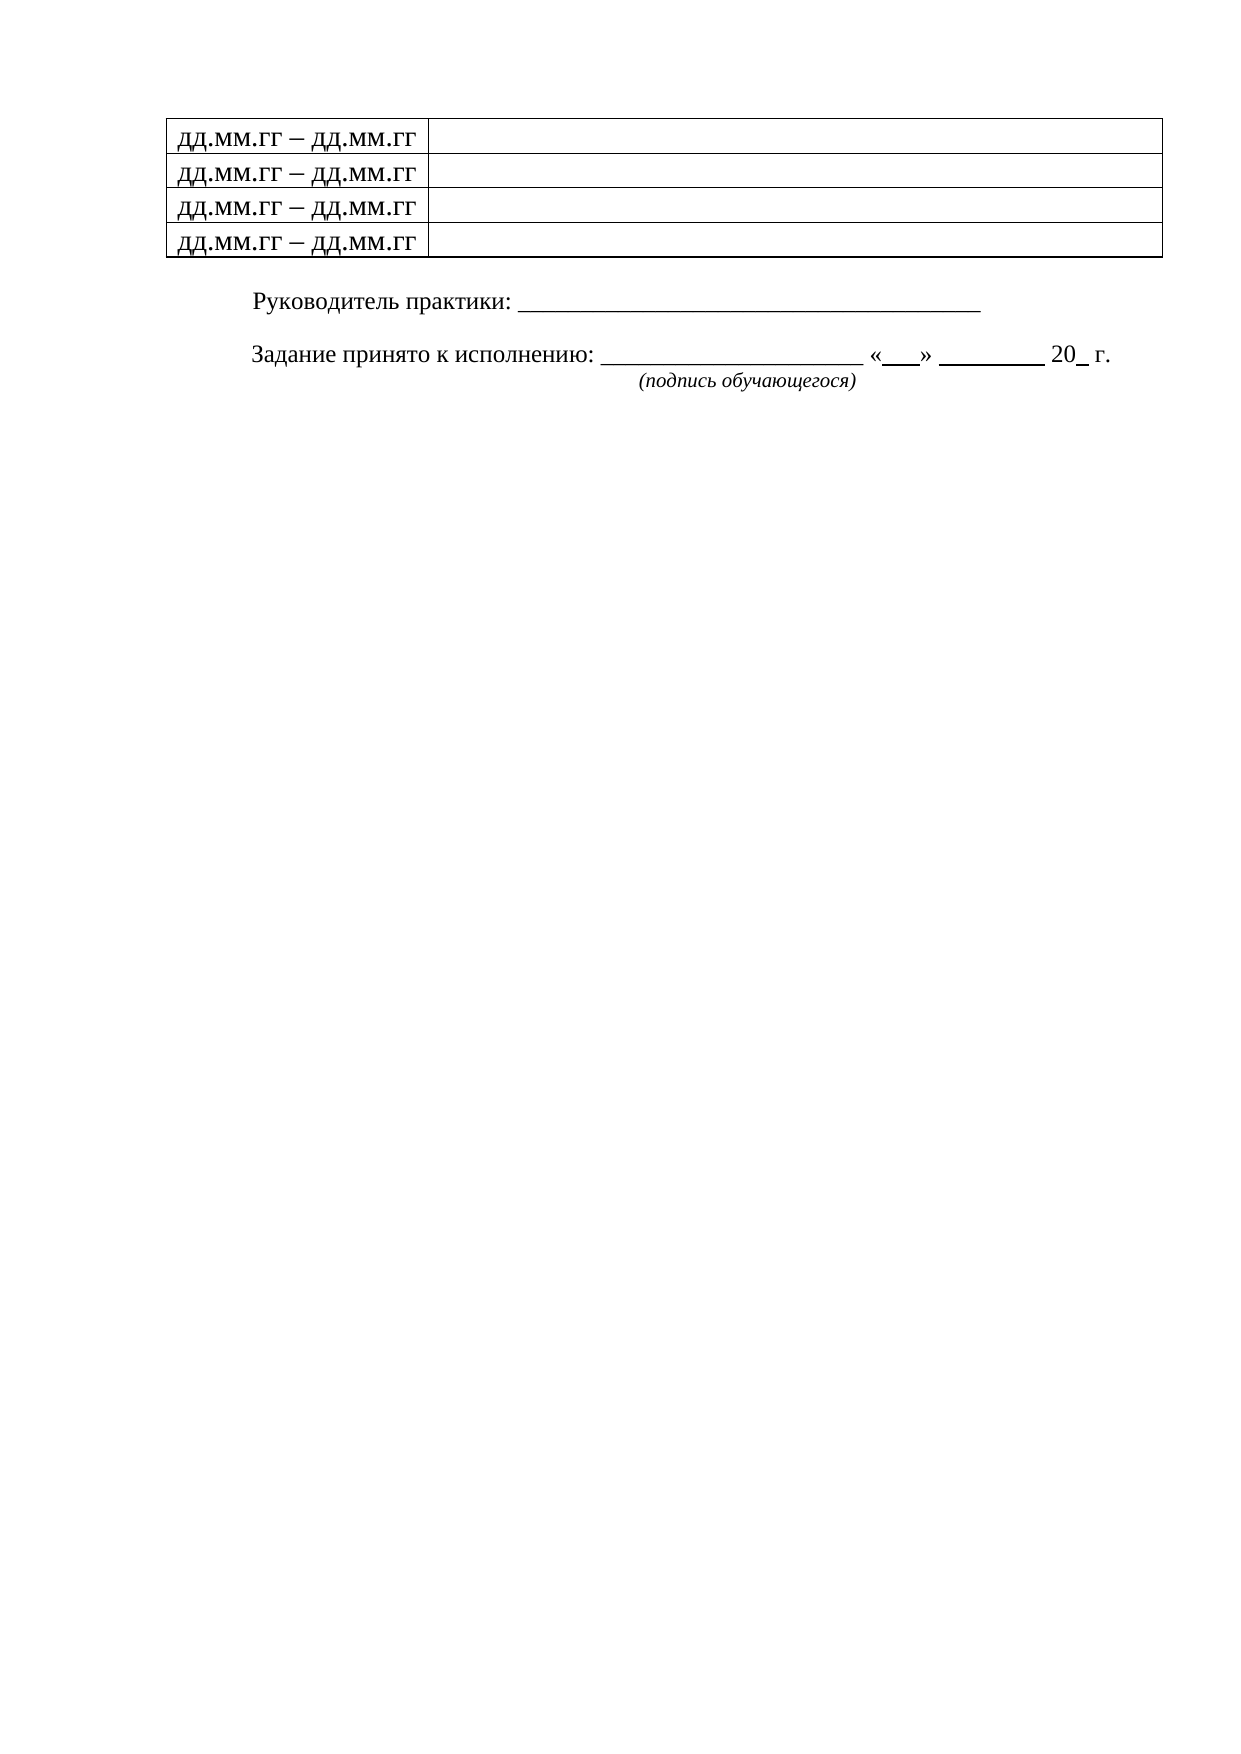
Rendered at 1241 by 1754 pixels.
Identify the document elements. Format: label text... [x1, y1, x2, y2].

text Задание принято к исполнению: _____________________ « » 20 г. [177, 339, 1152, 368]
table_cell дд.мм.гг – дд.мм.гг [167, 188, 428, 222]
table_cell [429, 188, 1162, 222]
table_cell дд.мм.гг – дд.мм.гг [167, 119, 428, 153]
text Руководитель практики: _____________________________________ [177, 286, 1152, 315]
table_cell [429, 154, 1162, 187]
table_cell [429, 119, 1162, 153]
table_cell [429, 223, 1162, 256]
table_cell дд.мм.гг – дд.мм.гг [167, 223, 428, 256]
text (подпись обучающегося) [177, 368, 1152, 392]
table_cell дд.мм.гг – дд.мм.гг [167, 154, 428, 187]
